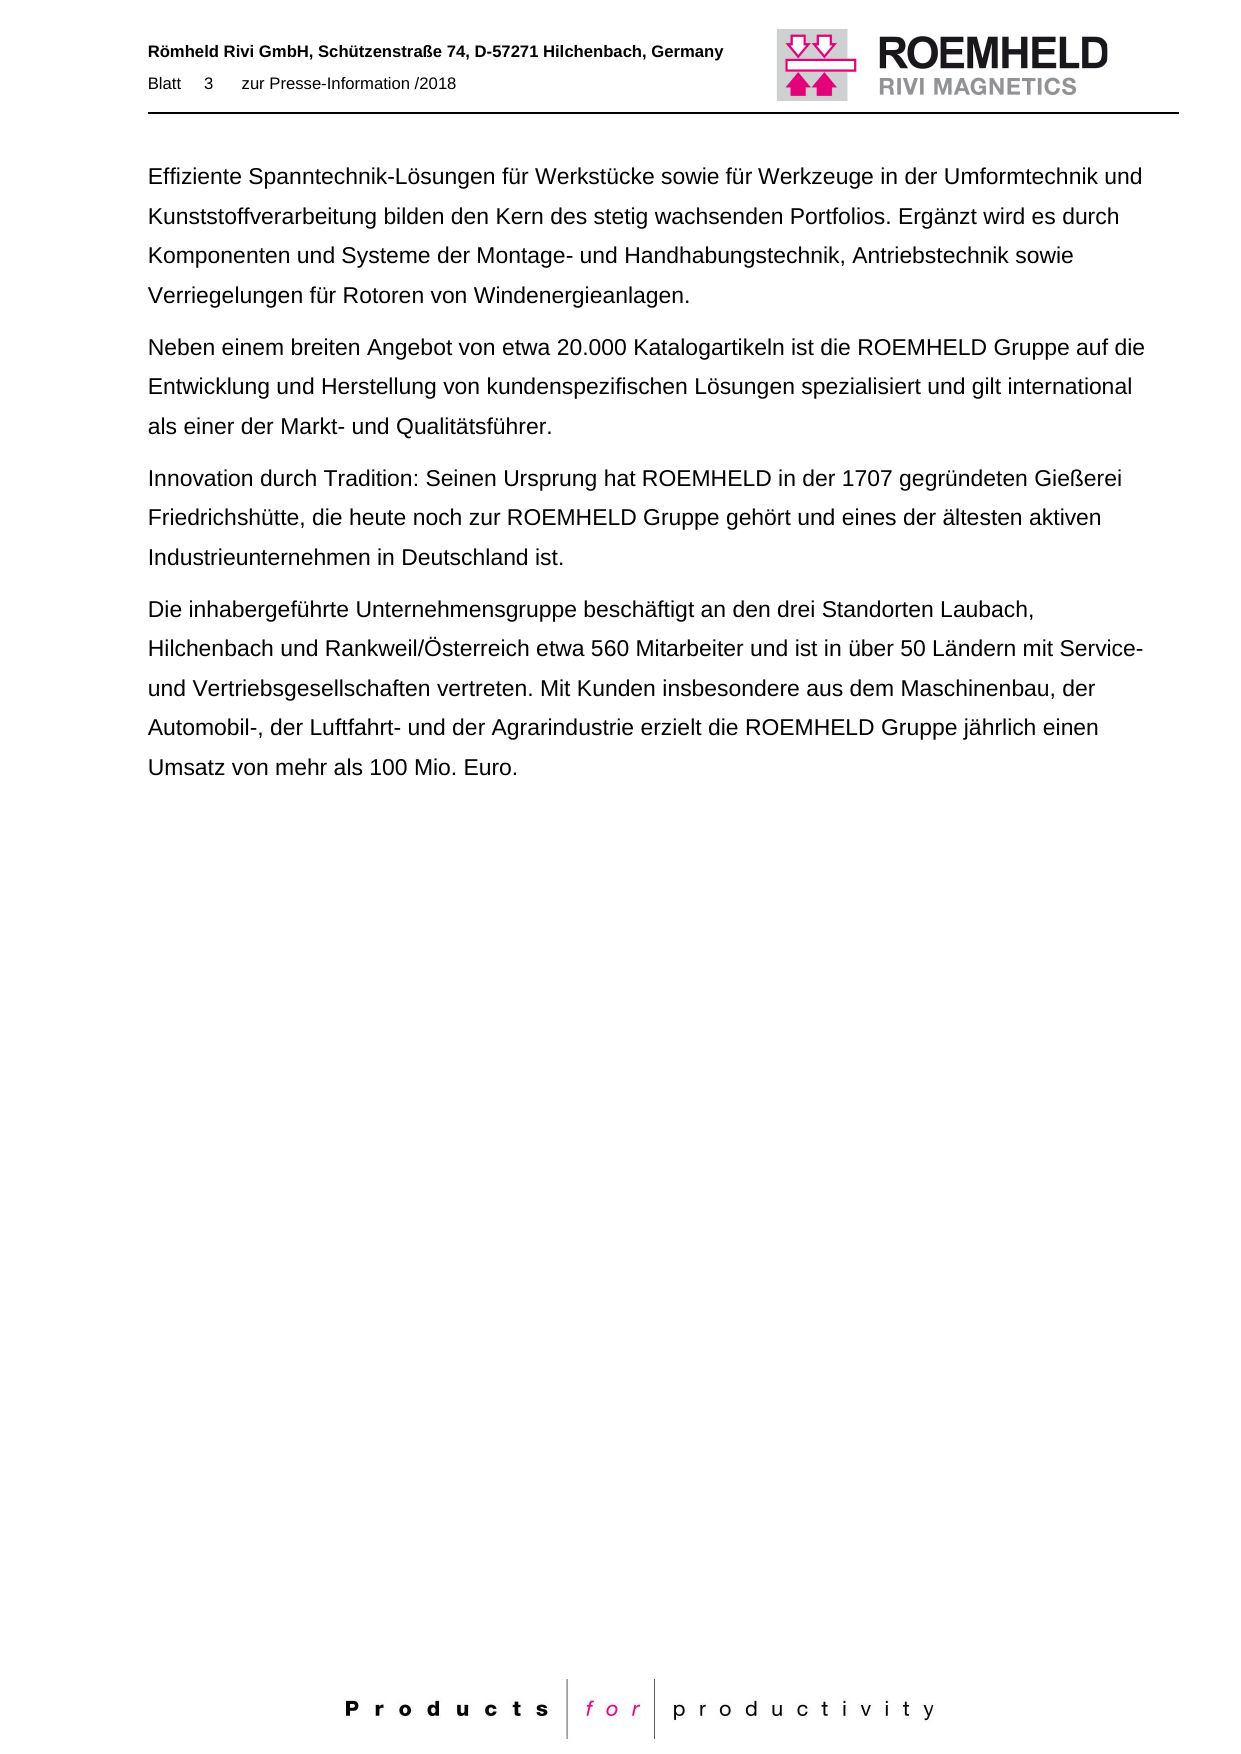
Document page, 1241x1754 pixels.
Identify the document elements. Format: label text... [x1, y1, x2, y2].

picture [776, 29, 1108, 101]
picture [299, 1663, 990, 1749]
text Neben einem breiten Angebot von etwa 20.000 Katalogartikeln ist die ROEMHELD Gruppe auf die Entwicklung und Herstellung von kundenspezifischen Lösungen spezialisiert und gilt international als einer der Markt- und Qualitätsführer. [148, 334, 1162, 439]
text Effiziente Spanntechnik-Lösungen für Werkstücke sowie für Werkzeuge in der Umformtechnik und Kunststoffverarbeitung bilden den Kern des stetig wachsenden Portfolios. Ergänzt wird es durch Komponenten und Systeme der Montage- und Handhabungstechnik, Antriebstechnik sowie Verriegelungen für Rotoren von Windenergieanlagen. [148, 163, 1162, 308]
text Innovation durch Tradition: Seinen Ursprung hat ROEMHELD in der 1707 gegründeten Gießerei Friedrichshütte, die heute noch zur ROEMHELD Gruppe gehört und eines der ältesten aktiven Industrieunternehmen in Deutschland ist. [148, 465, 1162, 570]
text Die inhabergeführte Unternehmensgruppe beschäftigt an den drei Standorten Laubach, Hilchenbach und Rankweil/Österreich etwa 560 Mitarbeiter und ist in über 50 Ländern mit Service- und Vertriebsgesellschaften vertreten. Mit Kunden insbesondere aus dem Maschinenbau, der Automobil-, der Luftfahrt- und der Agrarindustrie erzielt die ROEMHELD Gruppe jährlich einen Umsatz von mehr als 100 Mio. Euro. [148, 596, 1162, 780]
